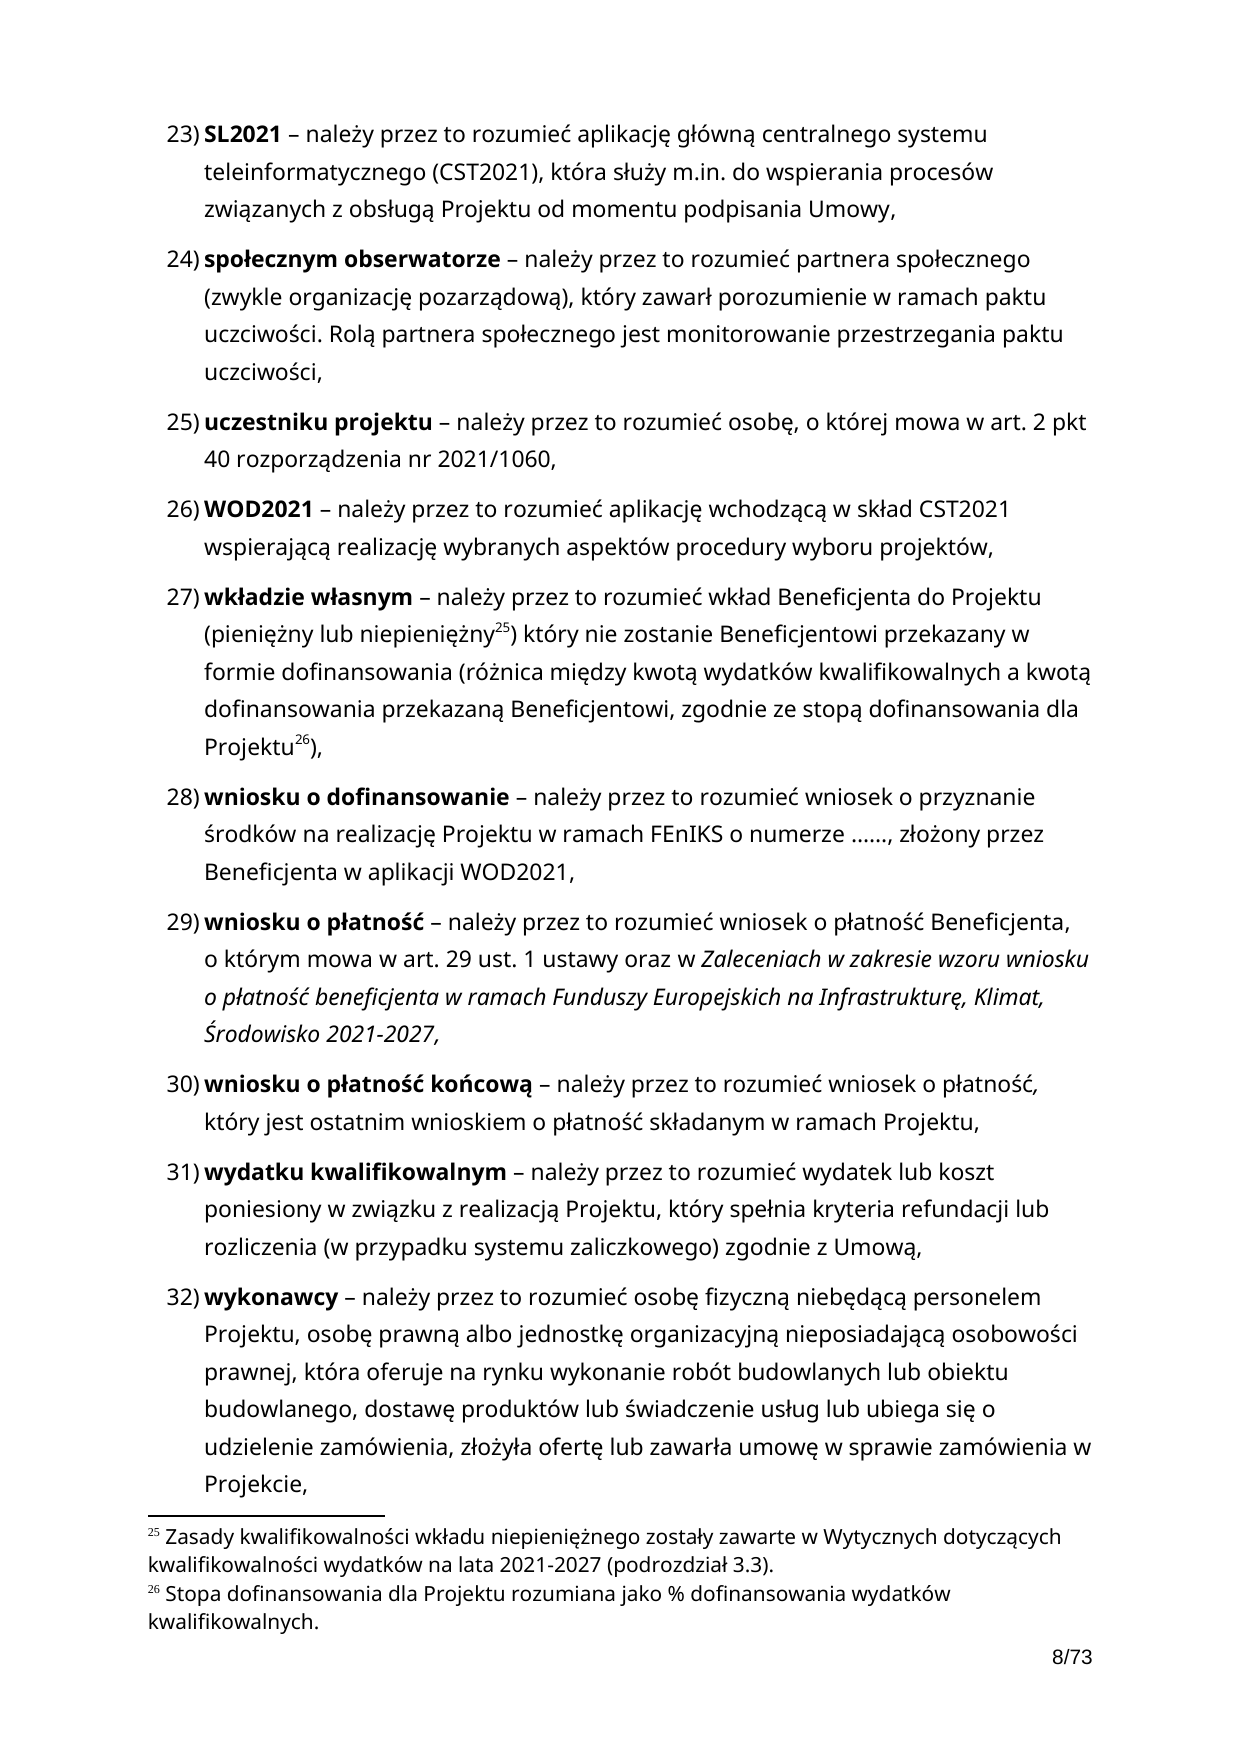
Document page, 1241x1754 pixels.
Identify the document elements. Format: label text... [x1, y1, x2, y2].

list wniosku o dofinansowanie – należy przez to rozumieć wniosek o przyznanie środków na realizację Projektu w ramach FEnIKS o numerze ……, złożony przez Beneficjenta w aplikacji WOD2021, [166, 781, 1092, 887]
list wkładzie własnym – należy przez to rozumieć wkład Beneficjenta do Projektu (pieniężny lub niepieniężny) który nie zostanie Beneficjentowi przekazany w formie dofinansowania (różnica między kwotą wydatków kwalifikowalnych a kwotą dofinansowania przekazaną Beneficjentowi, zgodnie ze stopą dofinansowania dla Projektu), [166, 581, 1092, 762]
list wydatku kwalifikowalnym – należy przez to rozumieć wydatek lub koszt poniesiony w związku z realizacją Projektu, który spełnia kryteria refundacji lub rozliczenia (w przypadku systemu zaliczkowego) zgodnie z Umową, [166, 1156, 1092, 1262]
list wniosku o płatność – należy przez to rozumieć wniosek o płatność Beneficjenta, o którym mowa w art. 29 ust. 1 ustawy oraz w Zaleceniach w zakresie wzoru wniosku o płatność beneficjenta w ramach Funduszy Europejskich na Infrastrukturę, Klimat, Środowisko 2021-2027, [166, 906, 1092, 1049]
list wykonawcy – należy przez to rozumieć osobę fizyczną niebędącą personelem Projektu, osobę prawną albo jednostkę organizacyjną nieposiadającą osobowości prawnej, która oferuje na rynku wykonanie robót budowlanych lub obiektu budowlanego, dostawę produktów lub świadczenie usług lub ubiega się o udzielenie zamówienia, złożyła ofertę lub zawarła umowę w sprawie zamówienia w Projekcie, [166, 1281, 1092, 1499]
list wniosku o płatność końcową – należy przez to rozumieć wniosek o płatność, który jest ostatnim wnioskiem o płatność składanym w ramach Projektu, [166, 1068, 1092, 1137]
list społecznym obserwatorze – należy przez to rozumieć partnera społecznego (zwykle organizację pozarządową), który zawarł porozumienie w ramach paktu uczciwości. Rolą partnera społecznego jest monitorowanie przestrzegania paktu uczciwości, [166, 243, 1092, 387]
list SL2021 – należy przez to rozumieć aplikację główną centralnego systemu teleinformatycznego (CST2021), która służy m.in. do wspierania procesów związanych z obsługą Projektu od momentu podpisania Umowy, [166, 118, 1092, 224]
list WOD2021 – należy przez to rozumieć aplikację wchodzącą w skład CST2021 wspierającą realizację wybranych aspektów procedury wyboru projektów, [166, 493, 1092, 562]
list uczestniku projektu – należy przez to rozumieć osobę, o której mowa w art. 2 pkt 40 rozporządzenia nr 2021/1060, [166, 406, 1092, 474]
